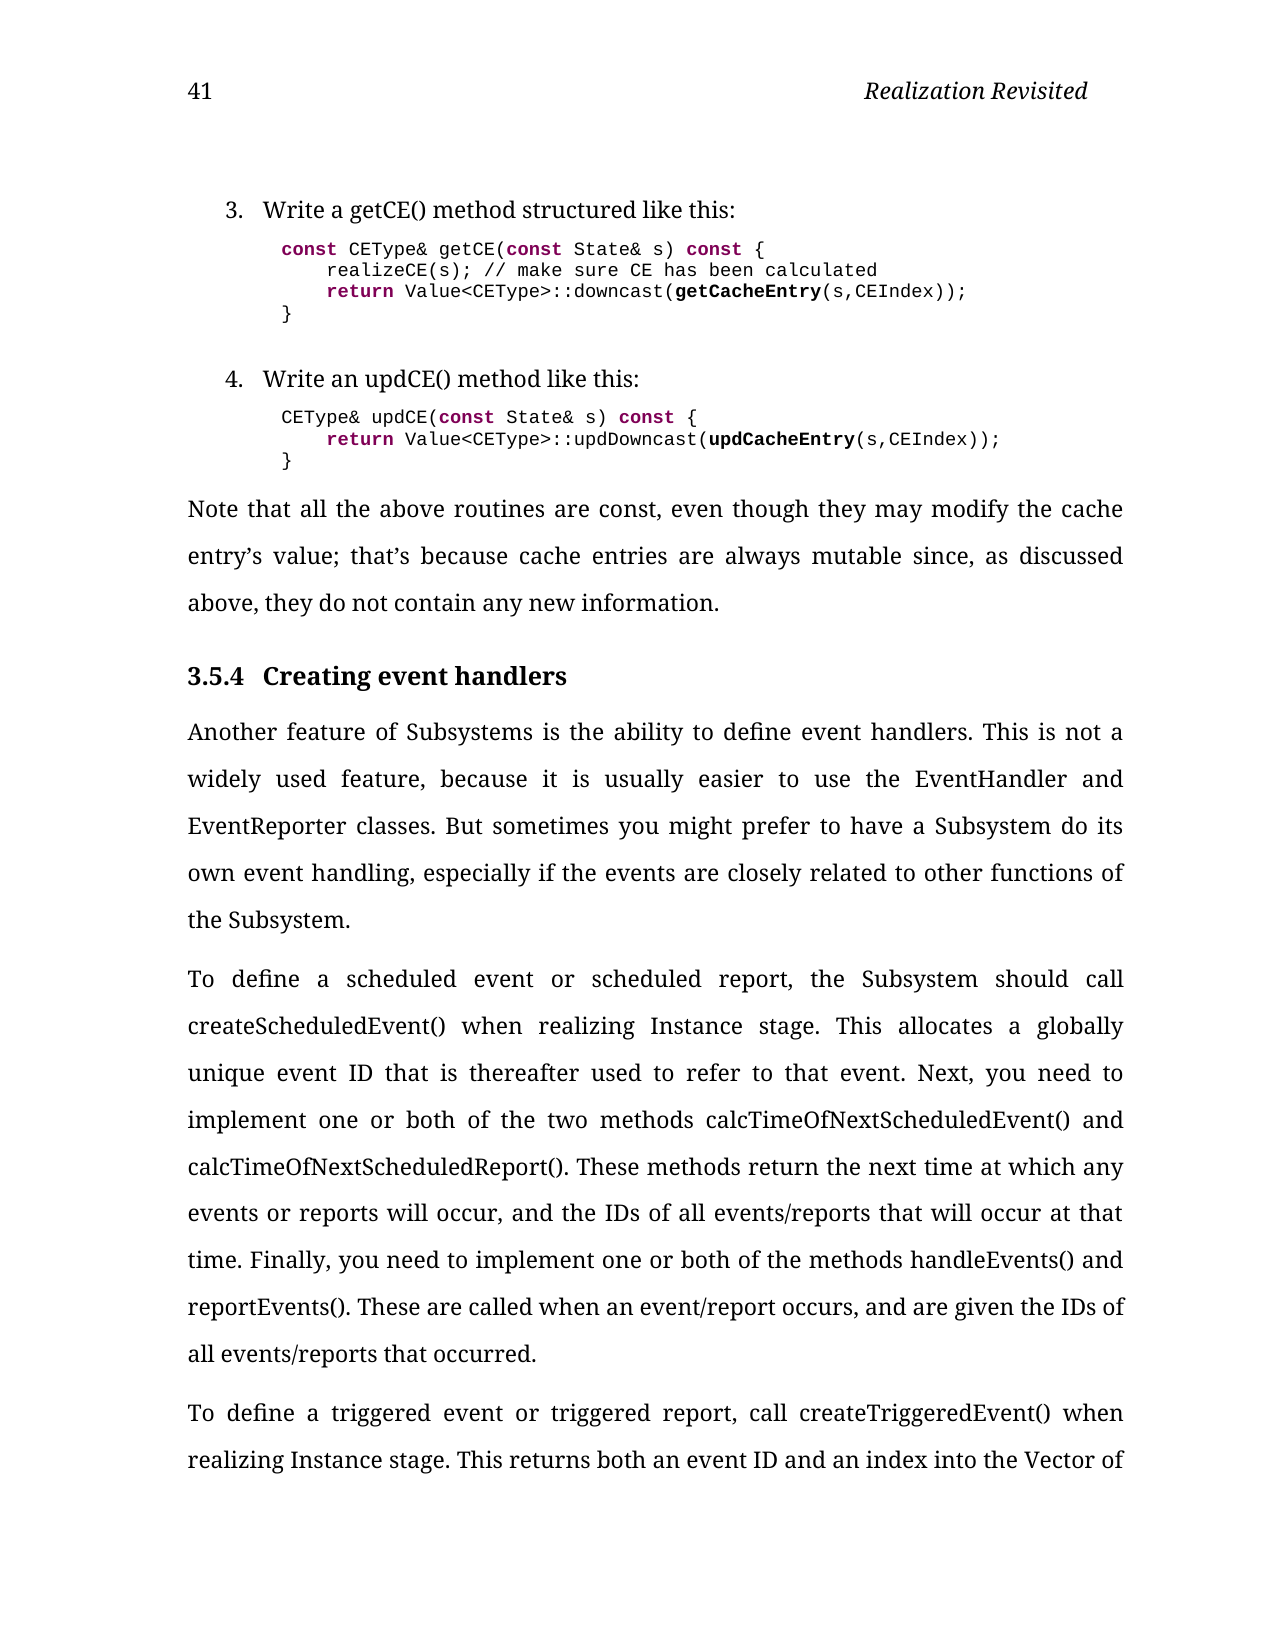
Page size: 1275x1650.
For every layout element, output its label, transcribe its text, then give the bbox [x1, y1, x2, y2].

text Note that all the above routines are const, even though they may modify the cache entry’s value; that’s because cache entries are always mutable since, as discussed above, they do not contain any new information. [187, 493, 1125, 618]
subtitle Creating event handlers [187, 659, 1125, 693]
text To define a scheduled event or scheduled report, the Subsystem should call createScheduledEvent() when realizing Instance stage. This allocates a globally unique event ID that is thereafter used to refer to that event. Next, you need to implement one or both of the two methods calcTimeOfNextScheduledEvent() and calcTimeOfNextScheduledReport(). These methods return the next time at which any events or reports will occur, and the IDs of all events/reports that will occur at that time. Finally, you need to implement one or both of the methods handleEvents() and reportEvents(). These are called when an event/report occurs, and are given the IDs of all events/reports that occurred. [187, 963, 1125, 1369]
text } [225, 303, 1125, 325]
text return Value<CEType>::updDowncast(updCacheEntry(s,CEIndex)); [225, 429, 1125, 451]
list Write an updCE() method like this: [225, 356, 1125, 396]
text } [225, 451, 1125, 472]
text realizeCE(s); // make sure CE has been calculated [225, 261, 1125, 282]
list Write a getCE() method structured like this: [225, 187, 1125, 227]
text return Value<CEType>::downcast(getCacheEntry(s,CEIndex)); [225, 282, 1125, 303]
text const CEType& getCE(const State& s) const { [225, 240, 1125, 261]
text CEType& updCE(const State& s) const { [225, 408, 1125, 429]
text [187, 1397, 1125, 1475]
text Another feature of Subsystems is the ability to define event handlers. This is not a widely used feature, because it is usually easier to use the EventHandler and EventReporter classes. But sometimes you might prefer to have a Subsystem do its own event handling, especially if the events are closely related to other functions of the Subsystem. [187, 716, 1125, 935]
